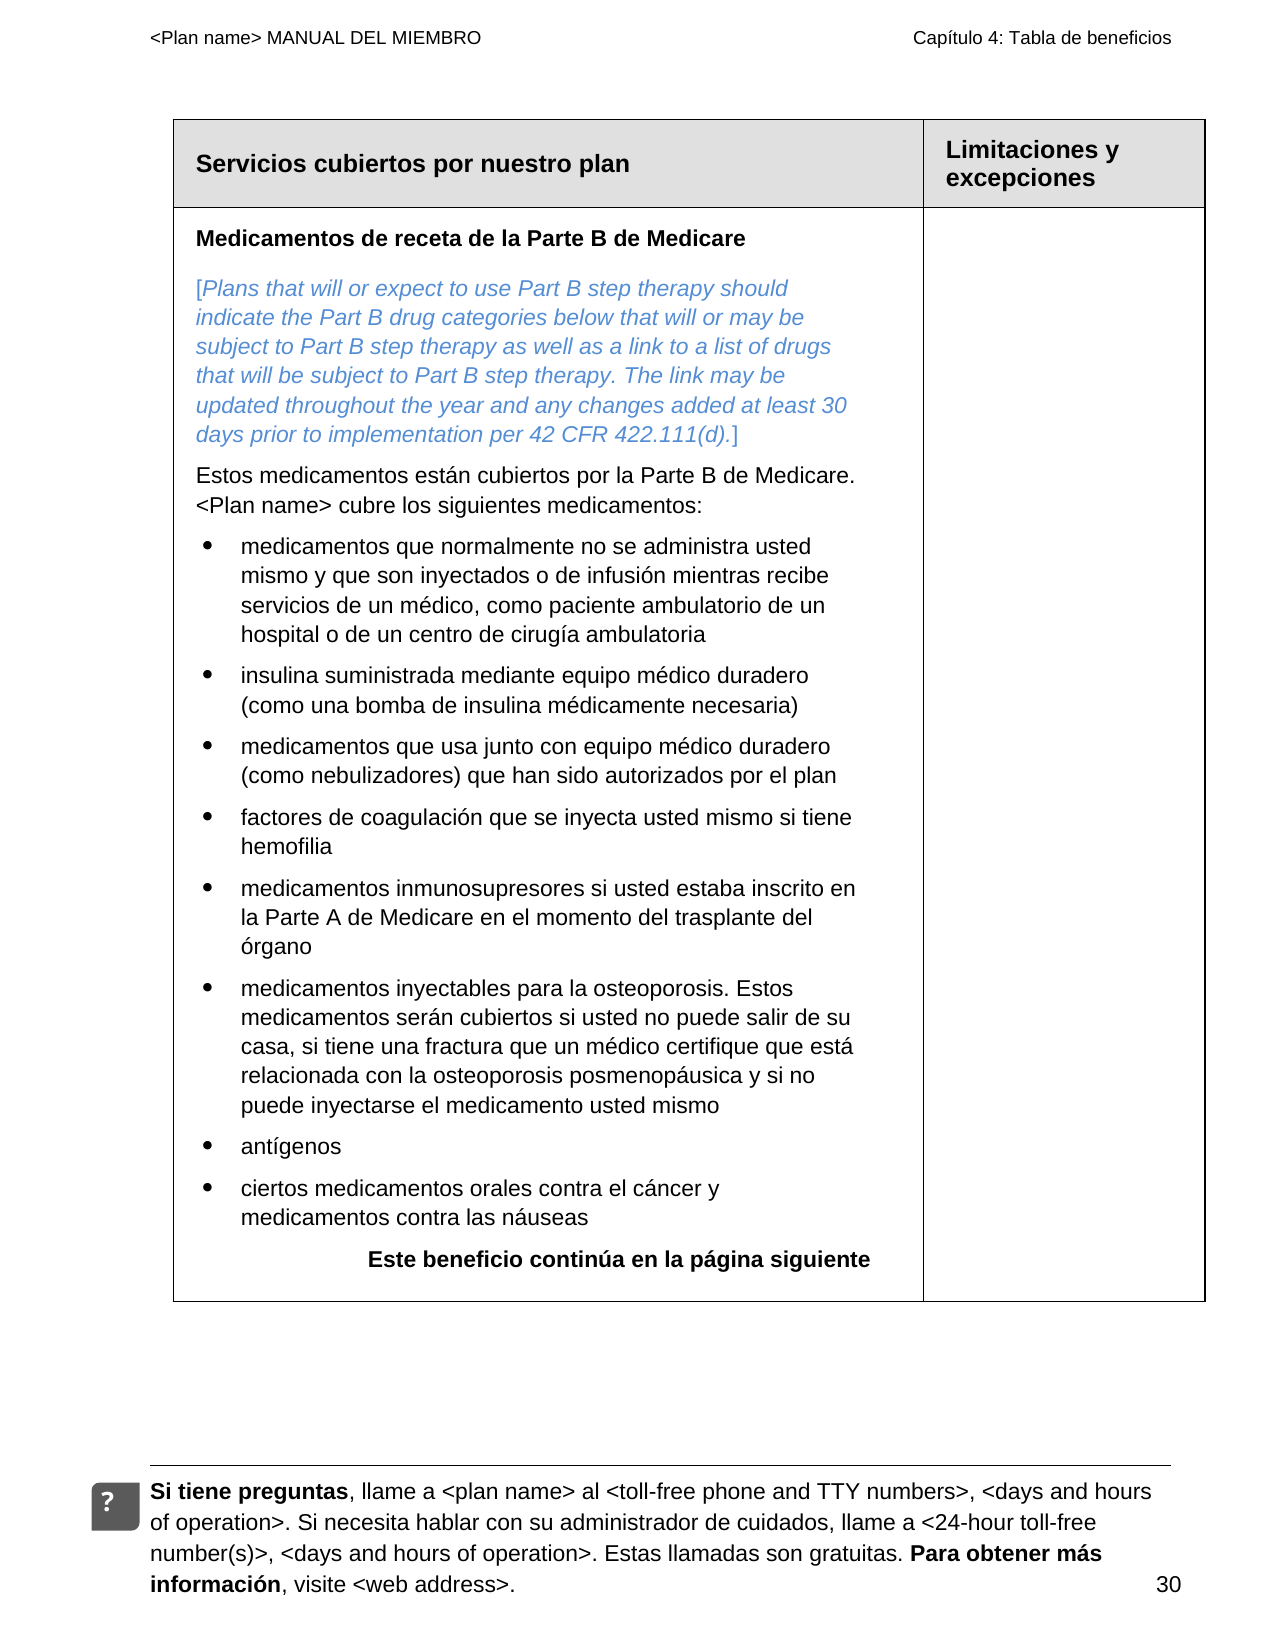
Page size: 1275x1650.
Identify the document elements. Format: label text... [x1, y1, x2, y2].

table_header Limitaciones y excepciones [924, 120, 1204, 207]
table_header Servicios cubiertos por nuestro plan [174, 120, 923, 207]
table_cell [924, 208, 1204, 1301]
table_cell Medicamentos de receta de la Parte B de Medicare [Plans that will or expect to use Part B step therapy should indicate the Part B drug categories below that will or may be subject to Part B step therapy as well as a link to a list of drugs that will be subject to Part B step therapy. The link may be updated throughout the year and any changes added at least 30 days prior to implementation per 42 CFR 422.111(d).] Estos medicamentos están cubiertos por la Parte B de Medicare. <Plan name> cubre los siguientes medicamentos: medicamentos que normalmente no se administra usted mismo y que son inyectados o de infusión mientras recibe servicios de un médico, como paciente ambulatorio de un hospital o de un centro de cirugía ambulatoria insulina suministrada mediante equipo médico duradero (como una bomba de insulina médicamente necesaria) medicamentos que usa junto con equipo médico duradero (como nebulizadores) que han sido autorizados por el plan factores de coagulación que se inyecta usted mismo si tiene hemofilia medicamentos inmunosupresores si usted estaba inscrito en la Parte A de Medicare en el momento del trasplante del órgano medicamentos inyectables para la osteoporosis. Estos medicamentos serán cubiertos si usted no puede salir de su casa, si tiene una fractura que un médico certifique que está relacionada con la osteoporosis posmenopáusica y si no puede inyectarse el medicamento usted mismo antígenos ciertos medicamentos orales contra el cáncer y medicamentos contra las náuseas Este beneficio continúa en la página siguiente [174, 208, 923, 1301]
